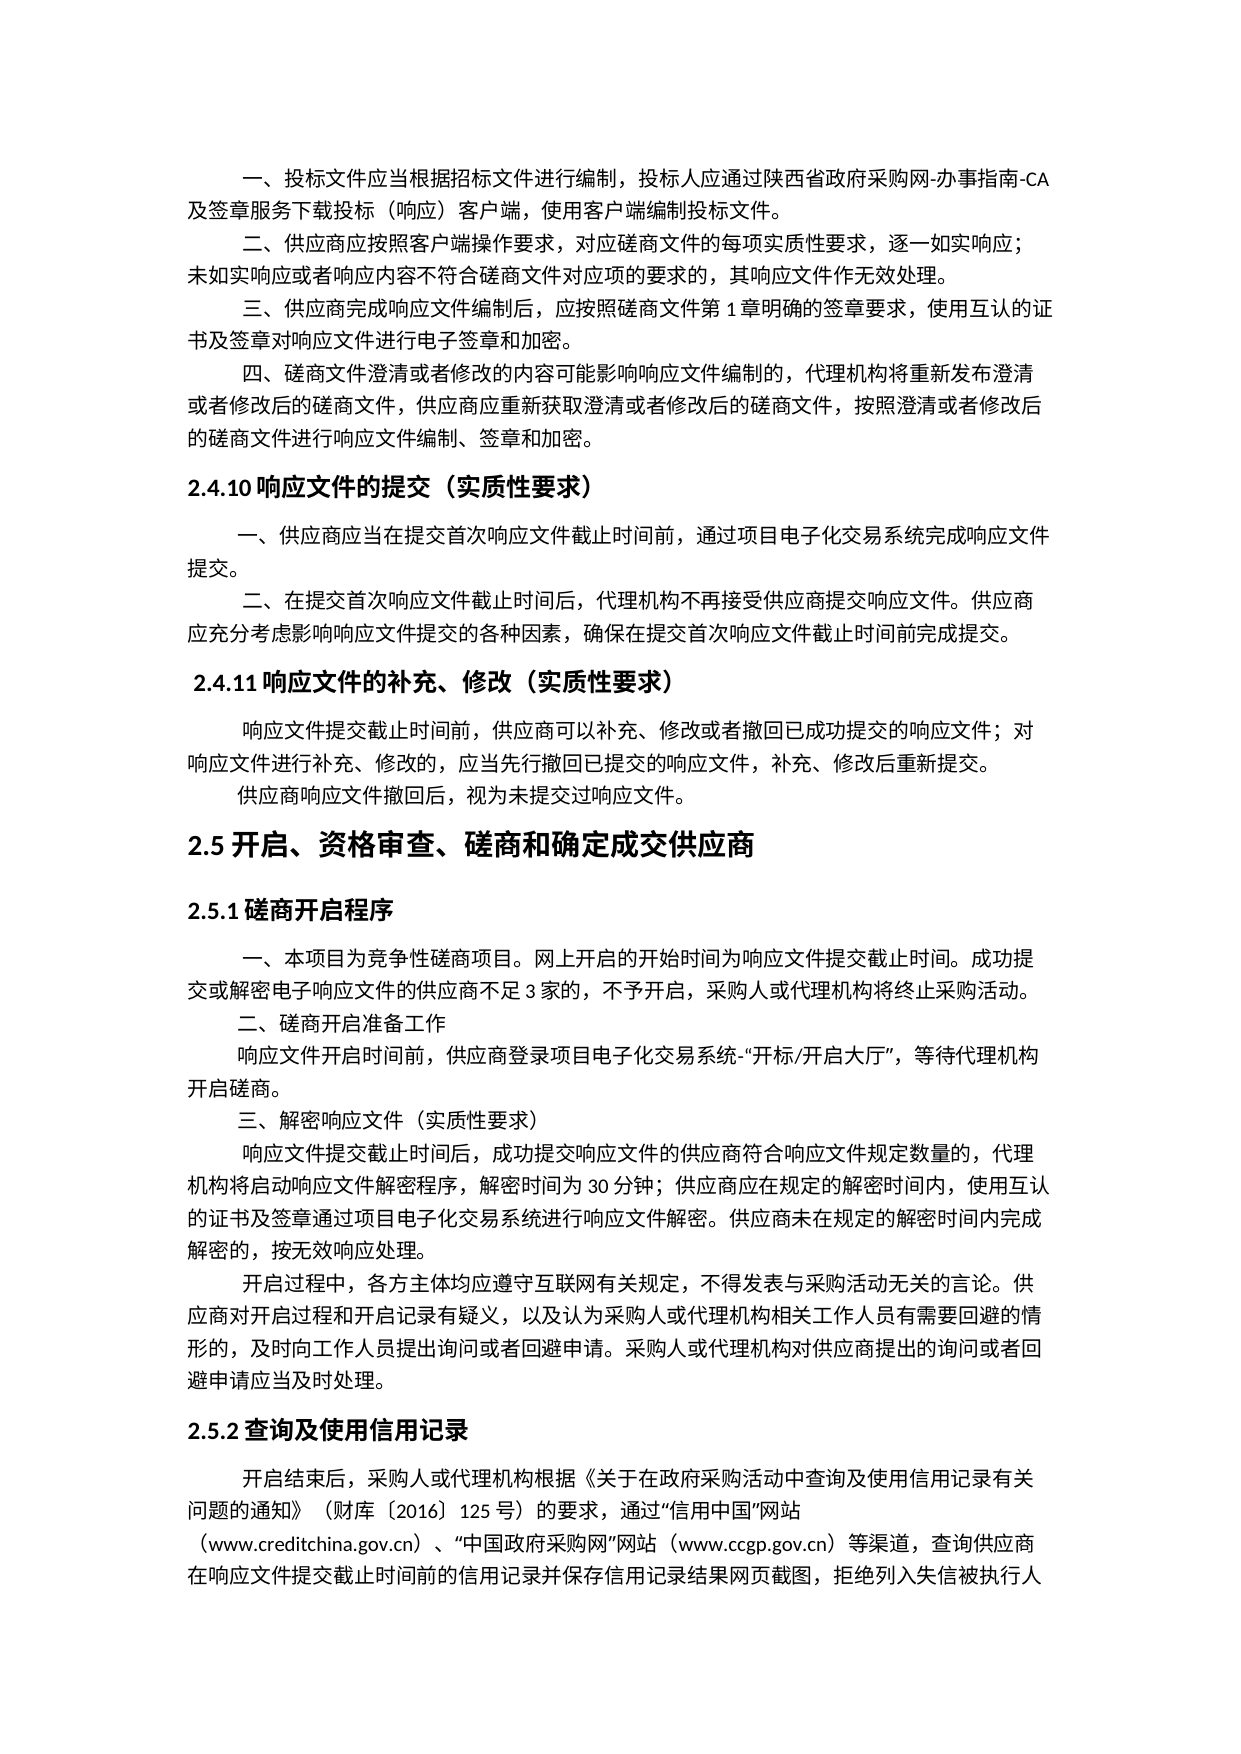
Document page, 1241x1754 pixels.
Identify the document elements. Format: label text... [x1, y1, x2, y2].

text 二、在提交首次响应文件截止时间后，代理机构不再接受供应商提交响应文件。供应商应充分考虑影响响应文件提交的各种因素，确保在提交首次响应文件截止时间前完成提交。 [187, 584, 1053, 649]
text 响应文件提交截止时间前，供应商可以补充、修改或者撤回已成功提交的响应文件；对响应文件进行补充、修改的，应当先行撤回已提交的响应文件，补充、修改后重新提交。 [187, 714, 1053, 779]
text 一、供应商应当在提交首次响应文件截止时间前，通过项目电子化交易系统完成响应文件提交。 [187, 519, 1053, 584]
text 二、供应商应按照客户端操作要求，对应磋商文件的每项实质性要求，逐一如实响应；未如实响应或者响应内容不符合磋商文件对应项的要求的，其响应文件作无效处理。 [187, 227, 1053, 292]
text 开启过程中，各方主体均应遵守互联网有关规定，不得发表与采购活动无关的言论。供应商对开启过程和开启记录有疑义，以及认为采购人或代理机构相关工作人员有需要回避的情形的，及时向工作人员提出询问或者回避申请。采购人或代理机构对供应商提出的询问或者回避申请应当及时处理。 [187, 1267, 1053, 1397]
text 四、磋商文件澄清或者修改的内容可能影响响应文件编制的，代理机构将重新发布澄清或者修改后的磋商文件，供应商应重新获取澄清或者修改后的磋商文件，按照澄清或者修改后的磋商文件进行响应文件编制、签章和加密。 [187, 357, 1053, 454]
text 二、磋商开启准备工作 [187, 1007, 1053, 1039]
text 2.4.11响应文件的补充、修改（实质性要求） [187, 649, 1053, 714]
text 供应商响应文件撤回后，视为未提交过响应文件。 [187, 779, 1053, 812]
text 2.5.1磋商开启程序 [187, 877, 1053, 942]
text 响应文件提交截止时间后，成功提交响应文件的供应商符合响应文件规定数量的，代理机构将启动响应文件解密程序，解密时间为30分钟；供应商应在规定的解密时间内，使用互认的证书及签章通过项目电子化交易系统进行响应文件解密。供应商未在规定的解密时间内完成解密的，按无效响应处理。 [187, 1137, 1053, 1267]
text 2.5.2查询及使用信用记录 [187, 1397, 1053, 1462]
text 2.5开启、资格审查、磋商和确定成交供应商 [187, 812, 1053, 877]
text 响应文件开启时间前，供应商登录项目电子化交易系统-“开标/开启大厅”，等待代理机构开启磋商。 [187, 1039, 1053, 1104]
text 三、解密响应文件（实质性要求） [187, 1104, 1053, 1137]
text 三、供应商完成响应文件编制后，应按照磋商文件第1章明确的签章要求，使用互认的证书及签章对响应文件进行电子签章和加密。 [187, 292, 1053, 357]
text 2.4.10响应文件的提交（实质性要求） [187, 454, 1053, 519]
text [187, 1462, 1053, 1592]
text 一、投标文件应当根据招标文件进行编制，投标人应通过陕西省政府采购网-办事指南-CA及签章服务下载投标（响应）客户端，使用客户端编制投标文件。 [187, 162, 1053, 227]
text 一、本项目为竞争性磋商项目。网上开启的开始时间为响应文件提交截止时间。成功提交或解密电子响应文件的供应商不足3家的，不予开启，采购人或代理机构将终止采购活动。 [187, 942, 1053, 1007]
